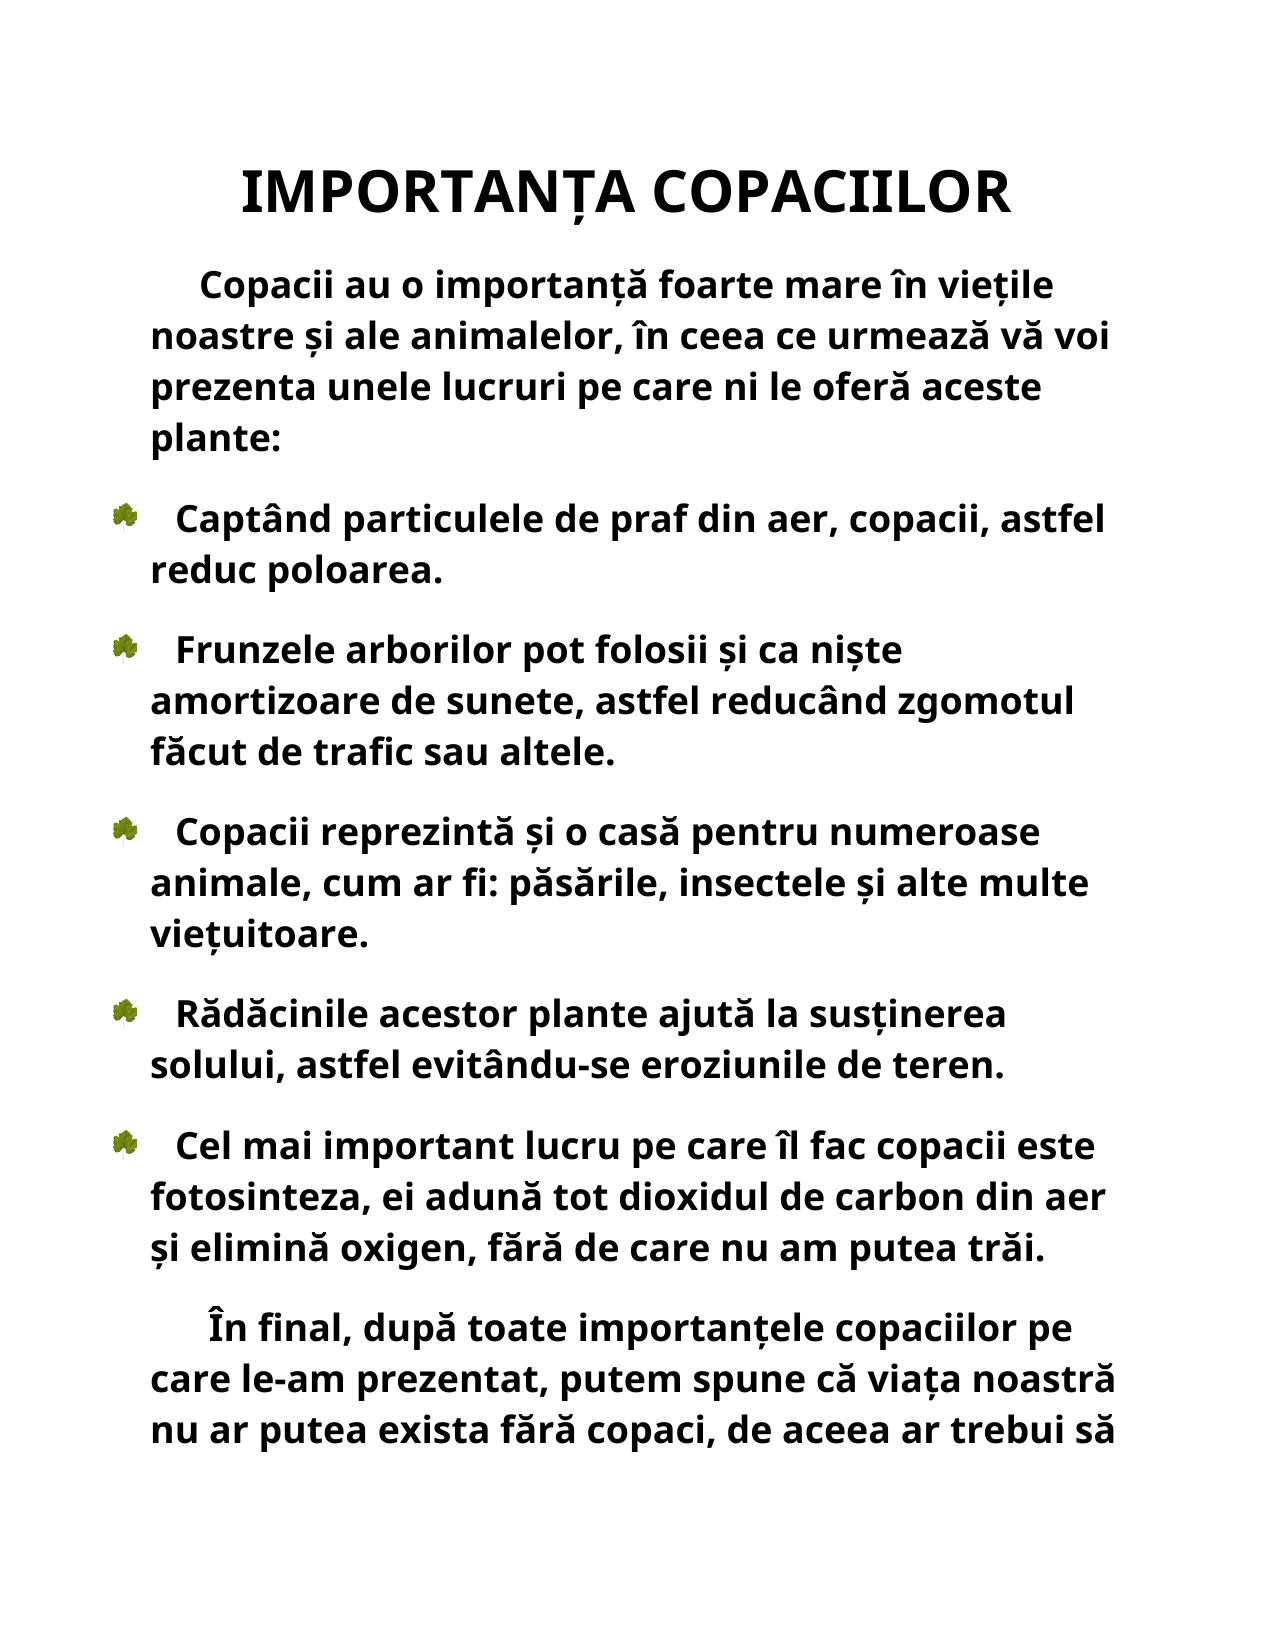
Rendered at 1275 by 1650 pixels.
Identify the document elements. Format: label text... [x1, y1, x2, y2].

text Cel mai important lucru pe care îl fac copacii este fotosinteza, ei adună tot dioxidul de carbon din aer și elimină oxigen, fără de care nu am putea trăi. [112, 1119, 1125, 1272]
text Copacii reprezintă și o casă pentru numeroase animale, cum ar fi: păsările, insectele și alte multe viețuitoare. [112, 806, 1125, 959]
picture [112, 631, 138, 664]
picture [112, 499, 138, 532]
picture [112, 1126, 138, 1160]
text Rădăcinile acestor plante ajută la susținerea solului, astfel evitându-se eroziunile de teren. [112, 988, 1125, 1090]
text Copacii au o importanță foarte mare în viețile noastre și ale animalelor, în ceea ce urmează vă voi prezenta unele lucruri pe care ni le oferă aceste plante: [150, 259, 1125, 463]
text IMPORTANȚA COPACIILOR [150, 150, 1125, 229]
picture [112, 995, 138, 1028]
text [150, 1301, 1125, 1454]
picture [112, 813, 138, 846]
text Frunzele arborilor pot folosii și ca niște amortizoare de sunete, astfel reducând zgomotul făcut de trafic sau altele. [112, 623, 1125, 776]
text Captând particulele de praf din aer, copacii, astfel reduc poloarea. [112, 492, 1125, 594]
